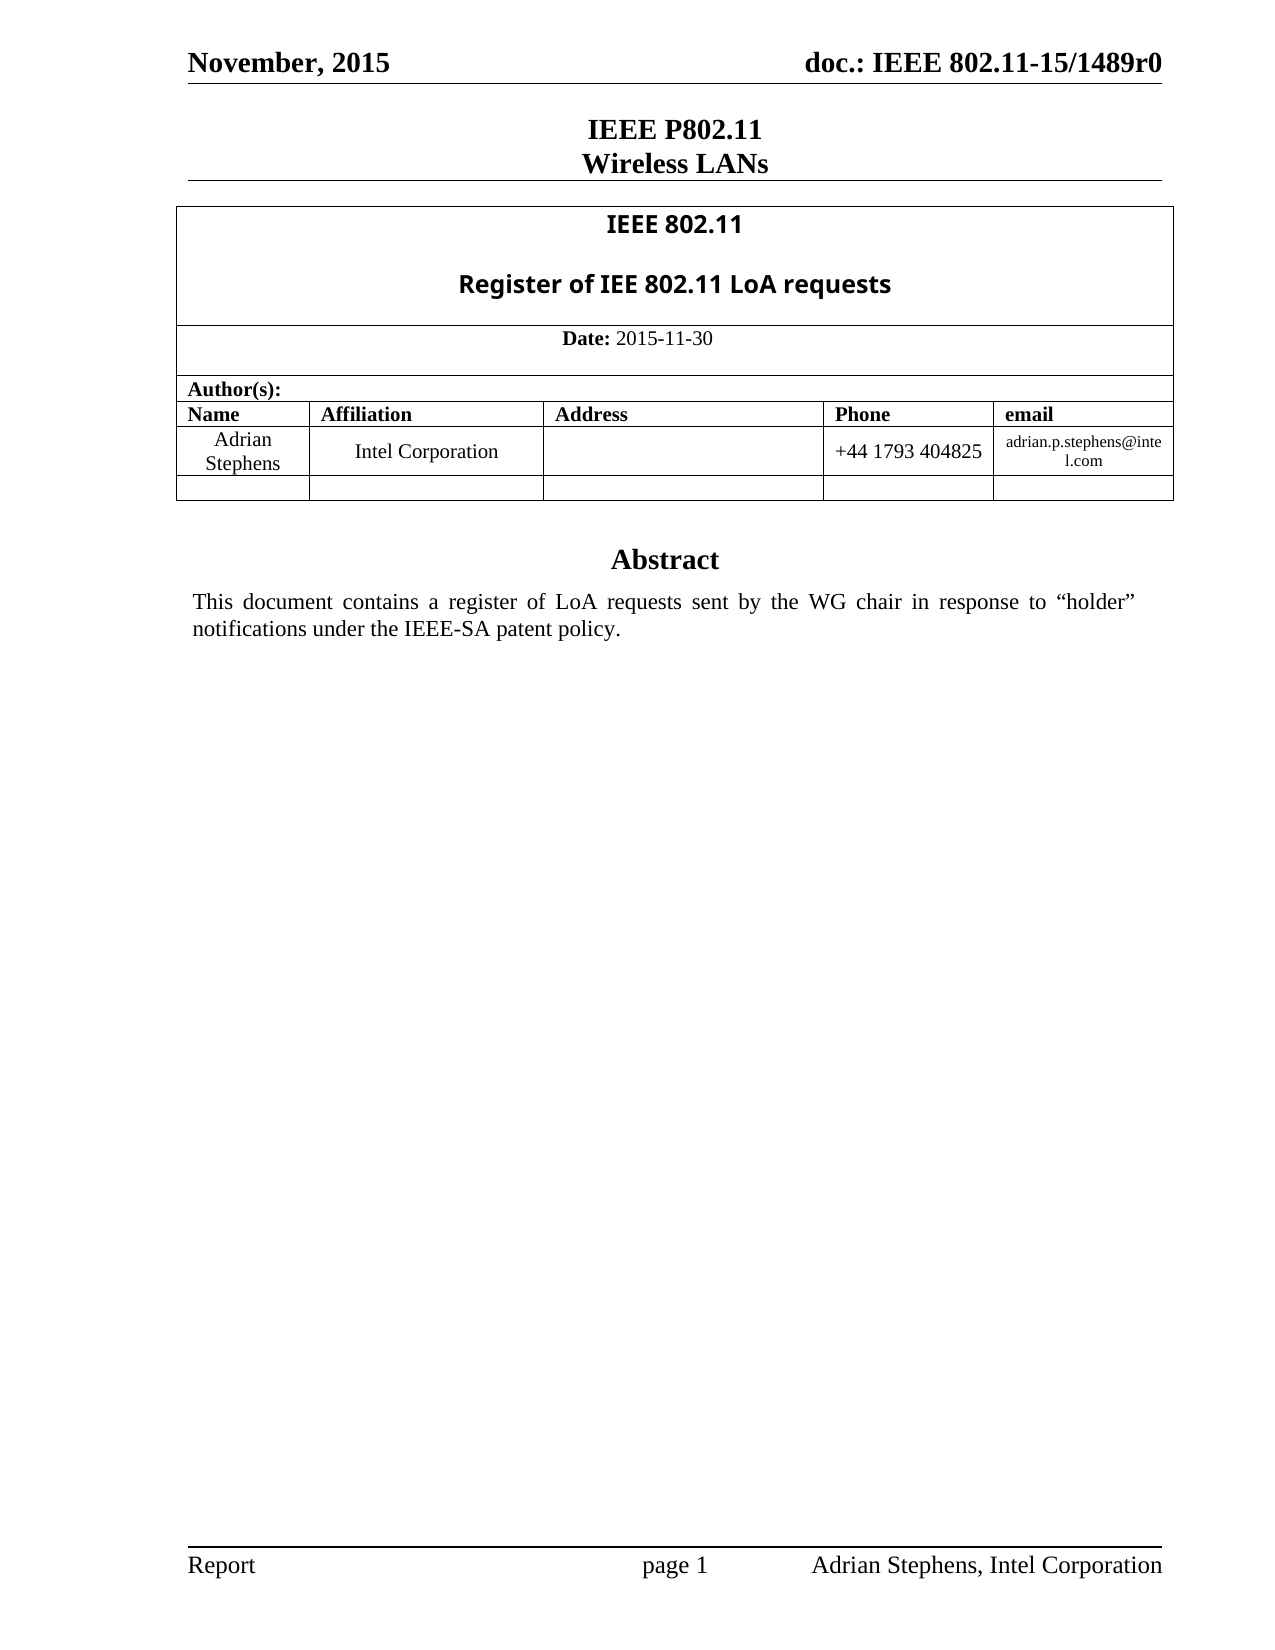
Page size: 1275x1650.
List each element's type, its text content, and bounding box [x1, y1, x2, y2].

table_cell Name [177, 402, 309, 426]
table_cell Author(s): [177, 376, 1173, 401]
table_cell [544, 427, 823, 475]
table_cell email [994, 402, 1173, 426]
table_cell [177, 476, 309, 500]
table_cell adrian.p.stephens@intel.com [994, 427, 1173, 475]
table_cell Date: 2015-11-30 [177, 326, 1173, 375]
table_cell Phone [824, 402, 993, 426]
table_cell +44 1793 404825 [824, 427, 993, 475]
table_cell Adrian Stephens [177, 427, 309, 475]
table_cell [824, 476, 993, 500]
table_cell Intel Corporation [310, 427, 543, 475]
table_cell [310, 476, 543, 500]
table_cell [994, 476, 1173, 500]
table_cell Affiliation [310, 402, 543, 426]
text IEEE P802.11 Wireless LANs [187, 112, 1162, 181]
table_cell [544, 476, 823, 500]
table_header IEEE 802.11 Register of IEE 802.11 LoA requests [177, 207, 1173, 325]
table_cell Address [544, 402, 823, 426]
